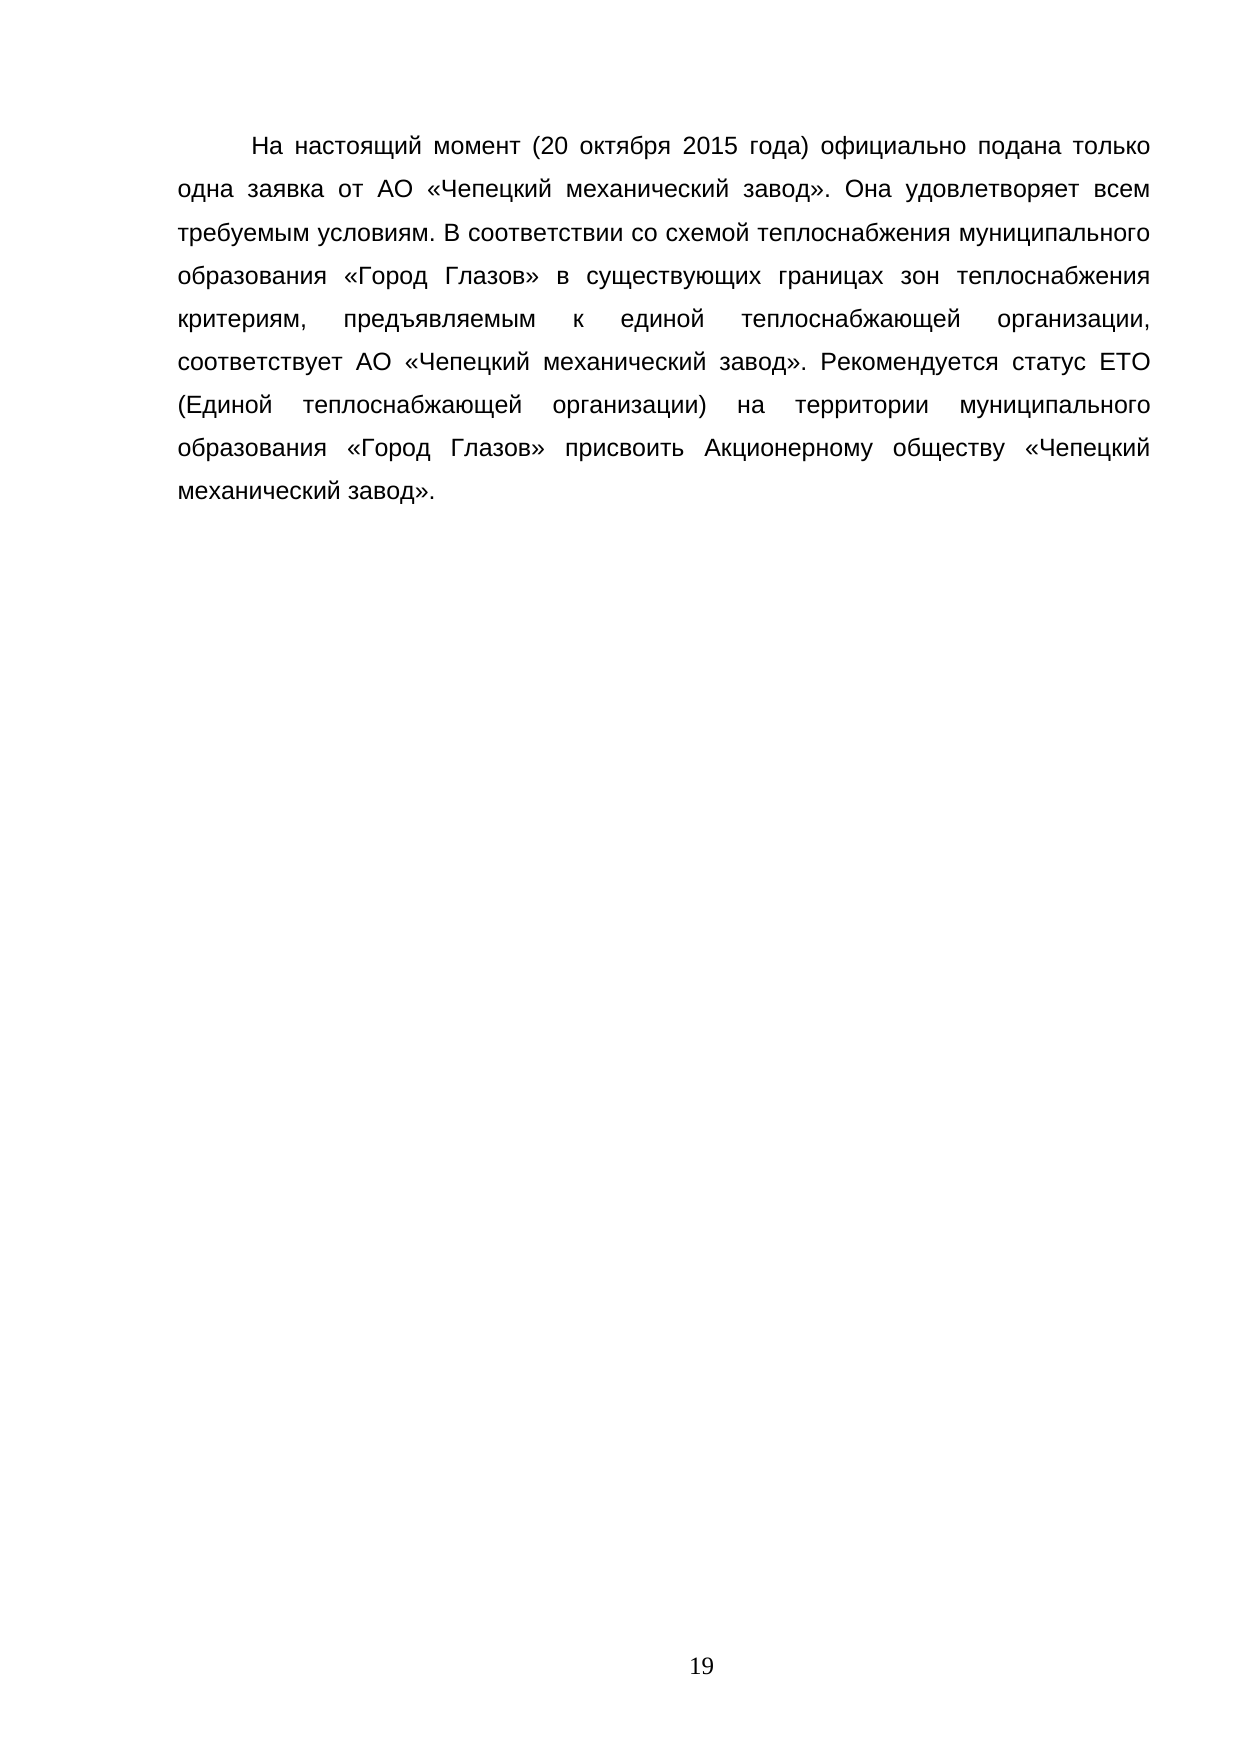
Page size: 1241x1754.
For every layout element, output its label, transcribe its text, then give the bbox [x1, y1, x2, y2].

text На настоящий момент (20 октября 2015 года) официально подана только одна заявка от АО «Чепецкий механический завод». Она удовлетворяет всем требуемым условиям. В соответствии со схемой теплоснабжения муниципального образования «Город Глазов» в существующих границах зон теплоснабжения критериям, предъявляемым к единой теплоснабжающей организации, соответствует АО «Чепецкий механический завод». Рекомендуется статус ЕТО (Единой теплоснабжающей организации) на территории муниципального образования «Город Глазов» присвоить Акционерному обществу «Чепецкий механический завод». [177, 131, 1152, 505]
